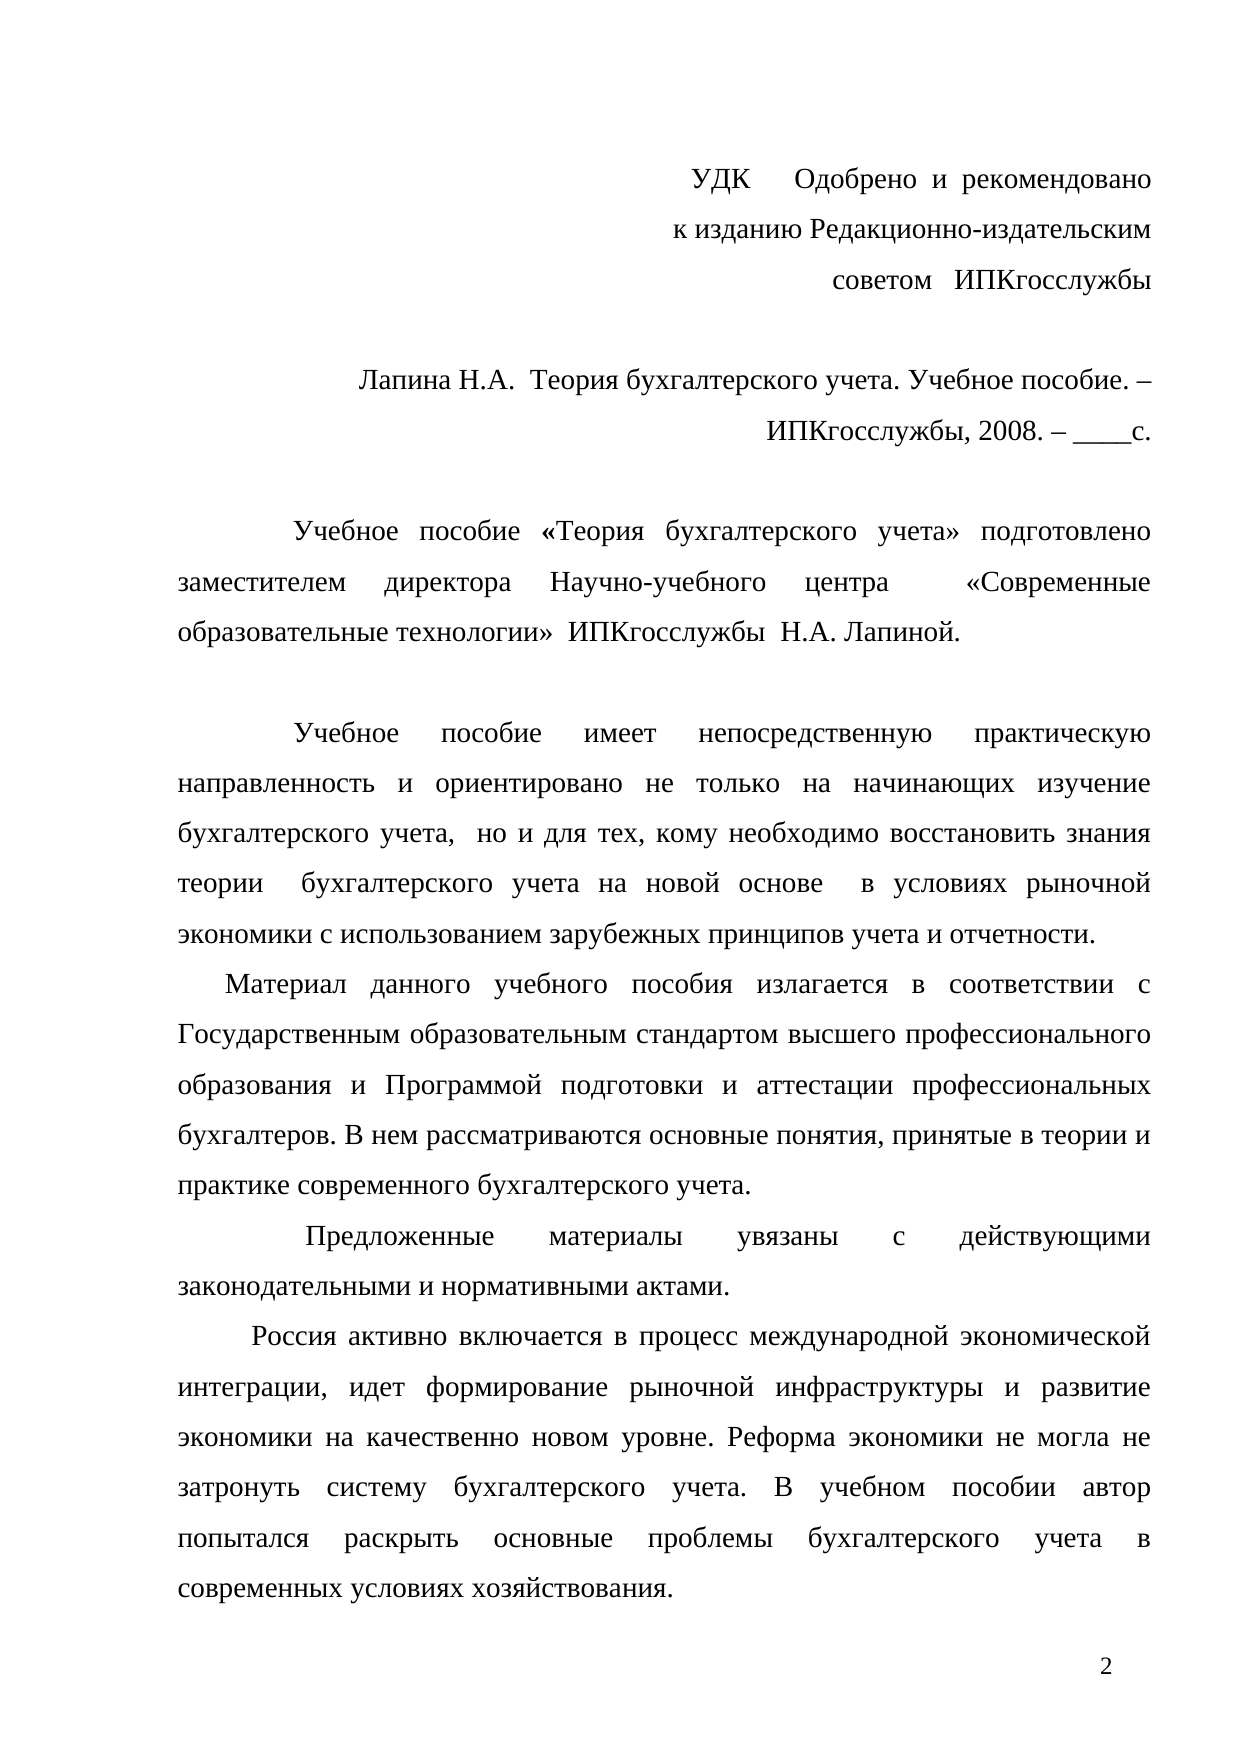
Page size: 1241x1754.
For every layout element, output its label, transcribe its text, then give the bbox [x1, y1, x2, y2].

text Россия активно включается в процесс международной экономической интеграции, идет формирование рыночной инфраструктуры и развитие экономики на качественно новом уровне. Реформа экономики не могла не затронуть систему бухгалтерского учета. В учебном пособии автор попытался раскрыть основные проблемы бухгалтерского учета в современных условиях хозяйствования. [177, 1318, 1152, 1603]
text Предложенные материалы увязаны с действующими законодательными и нормативными актами. [177, 1218, 1152, 1302]
text Лапина Н.А. Теория бухгалтерского учета. Учебное пособие. – ИПКгосслужбы, 2008. – ____с. [177, 362, 1152, 446]
text Учебное пособие имеет непосредственную практическую направленность и ориентировано не только на начинающих изучение бухгалтерского учета, но и для тех, кому необходимо восстановить знания теории бухгалтерского учета на новой основе в условиях рыночной экономики с использованием зарубежных принципов учета и отчетности. Материал данного учебного пособия излагается в соответствии с Государственным образовательным стандартом высшего профессионального образования и Программой подготовки и аттестации профессиональных бухгалтеров. В нем рассматриваются основные понятия, принятые в теории и практике современного бухгалтерского учета. [177, 715, 1152, 1201]
text советом ИПКгосслужбы [177, 262, 1152, 295]
text к изданию Редакционно-издательским [177, 212, 1152, 245]
text Учебное пособие «Теория бухгалтерского учета» подготовлено заместителем директора Научно-учебного центра «Современные образовательные технологии» ИПКгосслужбы Н.А. Лапиной. [177, 513, 1152, 648]
text УДК Одобрено и рекомендовано [177, 161, 1152, 195]
